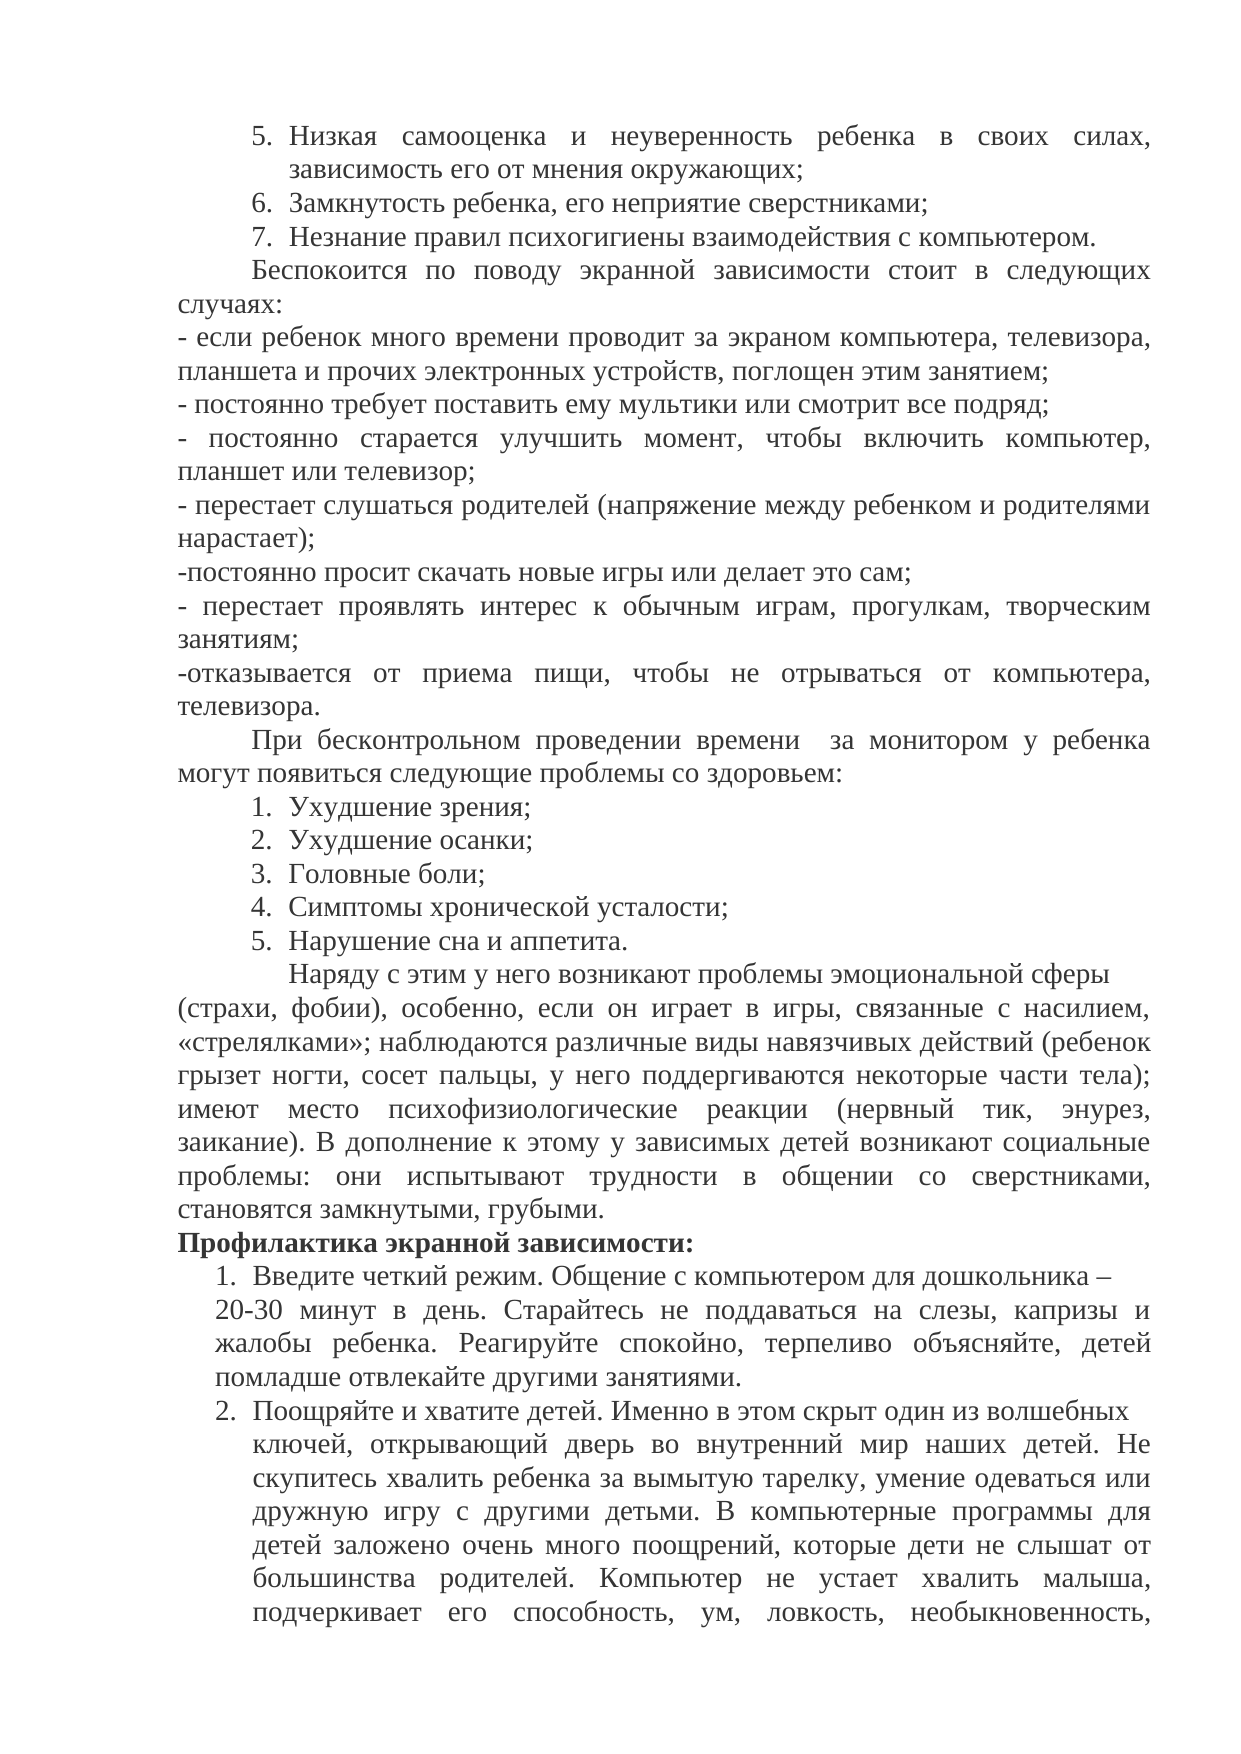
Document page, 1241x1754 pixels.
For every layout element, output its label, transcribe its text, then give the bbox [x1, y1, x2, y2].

text Профилактика экранной зависимости: [177, 1225, 1152, 1258]
list Головные боли; [251, 856, 1152, 889]
list Симптомы хронической усталости; [251, 889, 1152, 923]
text - перестает проявлять интерес к обычным играм, прогулкам, творческим занятиям; [177, 588, 1152, 655]
list Низкая самооценка и неуверенность ребенка в своих силах, зависимость его от мнения окружающих; [251, 118, 1152, 185]
list Введите четкий режим. Общение с компьютером для дошкольника – [215, 1258, 1152, 1292]
list Ухудшение осанки; [251, 822, 1152, 856]
list Замкнутость ребенка, его неприятие сверстниками; [251, 185, 1152, 219]
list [252, 1426, 1152, 1627]
list Поощряйте и хватите детей. Именно в этом скрыт один из волшебных [215, 1393, 1152, 1426]
list Наряду с этим у него возникают проблемы эмоциональной сферы [288, 957, 1152, 990]
text - перестает слушаться родителей (напряжение между ребенком и родителями нарастает); [177, 487, 1152, 554]
text - если ребенок много времени проводит за экраном компьютера, телевизора, планшета и прочих электронных устройств, поглощен этим занятием; [177, 319, 1152, 386]
text При бесконтрольном проведении времени за монитором у ребенка могут появиться следующие проблемы со здоровьем: [177, 722, 1152, 789]
list Ухудшение зрения; [251, 789, 1152, 822]
text (страхи, фобии), особенно, если он играет в игры, связанные с насилием, «стрелялками»; наблюдаются различные виды навязчивых действий (ребенок грызет ногти, сосет пальцы, у него поддергиваются некоторые части тела); имеют место психофизиологические реакции (нервный тик, энурез, заикание). В дополнение к этому у зависимых детей возникают социальные проблемы: они испытывают трудности в общении со сверстниками, становятся замкнутыми, грубыми. [177, 990, 1152, 1225]
list Незнание правил психогигиены взаимодействия с компьютером. [251, 219, 1152, 252]
text -отказывается от приема пищи, чтобы не отрываться от компьютера, телевизора. [177, 655, 1152, 722]
text 20-30 минут в день. Старайтесь не поддаваться на слезы, капризы и жалобы ребенка. Реагируйте спокойно, терпеливо объясняйте, детей помладше отвлекайте другими занятиями. [215, 1292, 1152, 1393]
list Нарушение сна и аппетита. [251, 923, 1152, 957]
text Беспокоится по поводу экранной зависимости стоит в следующих случаях: [177, 252, 1152, 319]
text -постоянно просит скачать новые игры или делает это сам; [177, 554, 1152, 588]
text - постоянно требует поставить ему мультики или смотрит все подряд; [177, 386, 1152, 420]
text - постоянно старается улучшить момент, чтобы включить компьютер, планшет или телевизор; [177, 420, 1152, 487]
